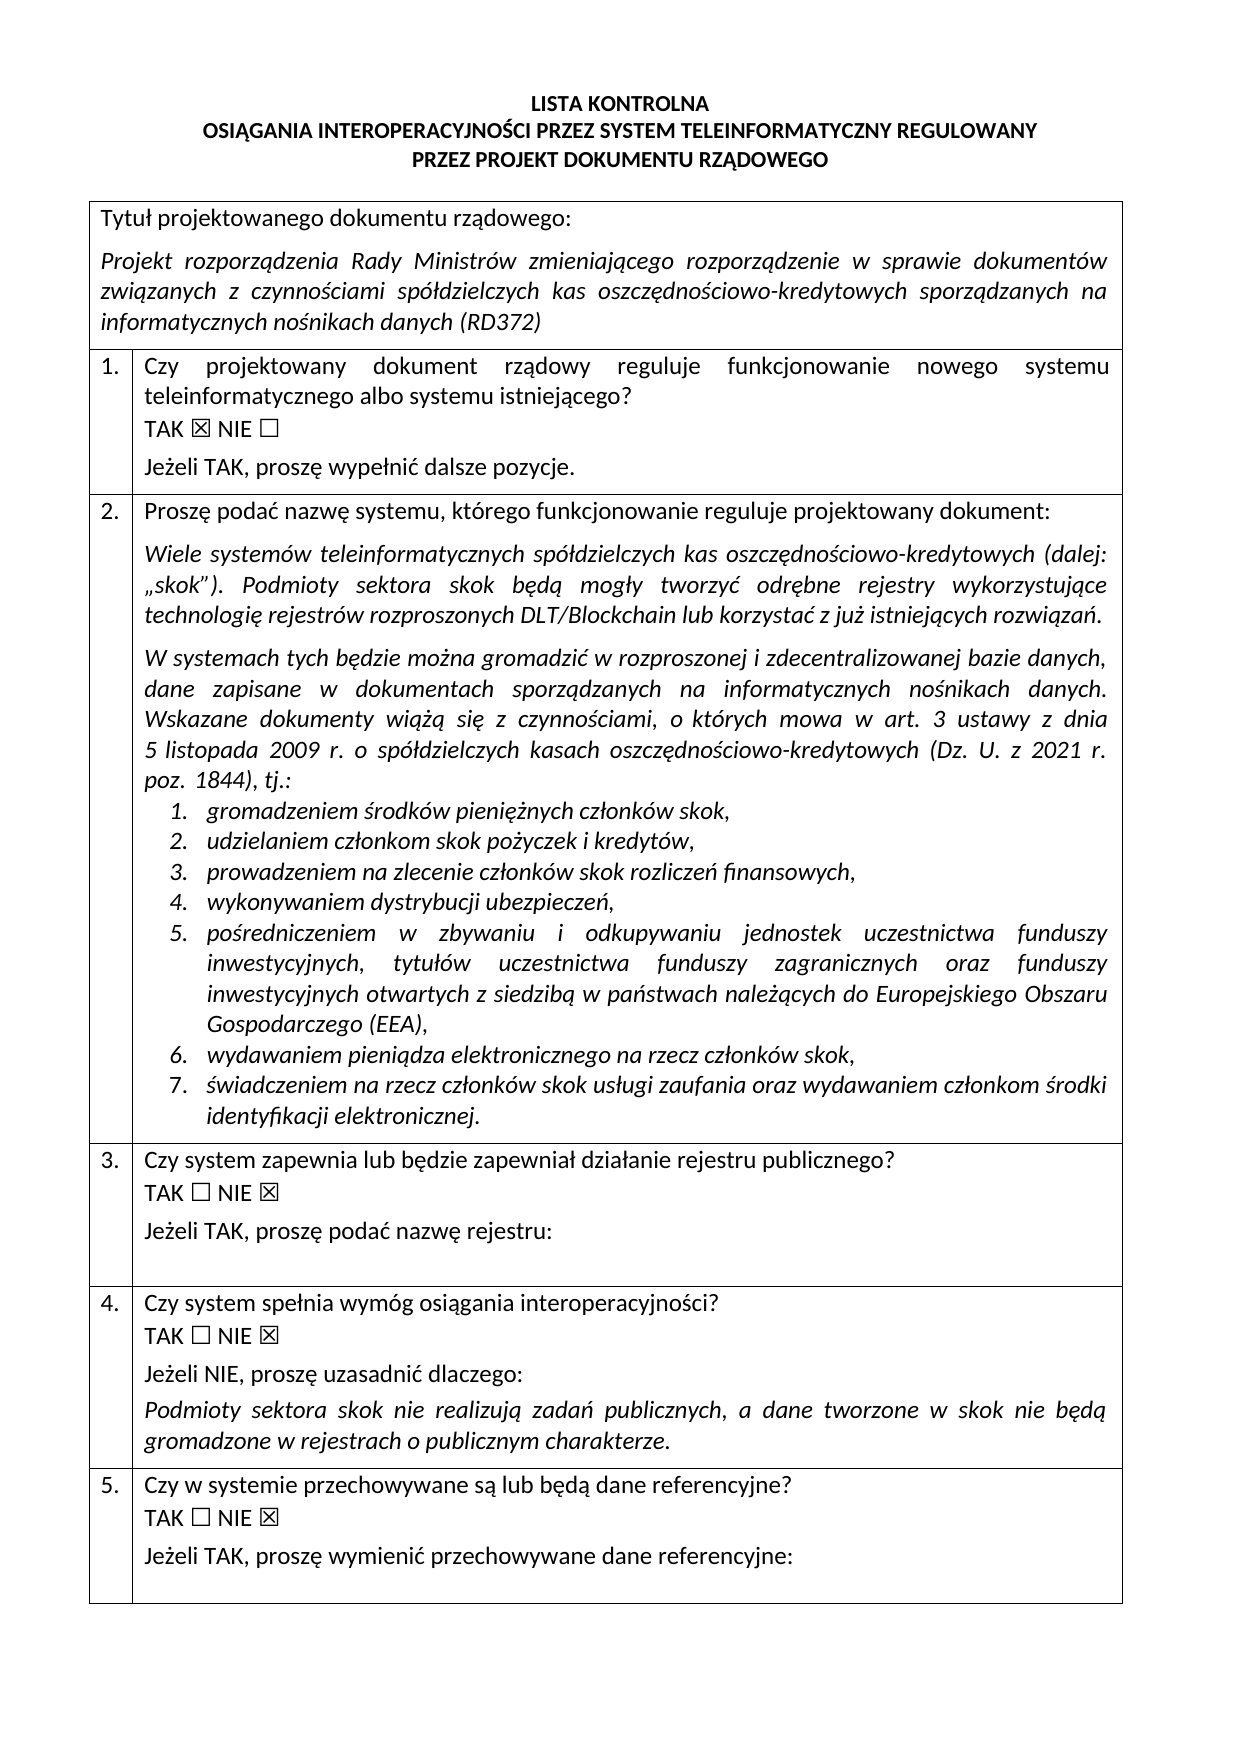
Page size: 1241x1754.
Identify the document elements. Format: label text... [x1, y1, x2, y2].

text PRZEZ PROJEKT DOKUMENTU RZĄDOWEGO [89, 145, 1152, 173]
table_cell Czy w systemie przechowywane są lub będą dane referencyjne? TAK NIE Jeżeli TAK, proszę wymienić przechowywane dane referencyjne: [133, 1469, 1122, 1603]
table_cell Czy projektowany dokument rządowy reguluje funkcjonowanie nowego systemu teleinformatycznego albo systemu istniejącego? TAK NIE Jeżeli TAK, proszę wypełnić dalsze pozycje. [133, 350, 1122, 494]
table_header Tytuł projektowanego dokumentu rządowego: Projekt rozporządzenia Rady Ministrów zmieniającego rozporządzenie w sprawie dokumentów związanych z czynnościami spółdzielczych kas oszczędnościowo-kredytowych sporządzanych na informatycznych nośnikach danych (RD372) [90, 202, 1122, 349]
table_cell [90, 495, 132, 1143]
table_cell Czy system zapewnia lub będzie zapewniał działanie rejestru publicznego? TAK NIE Jeżeli TAK, proszę podać nazwę rejestru: [133, 1144, 1122, 1286]
table_cell [90, 1287, 132, 1468]
table_cell [90, 350, 132, 494]
table_cell [90, 1144, 132, 1286]
table_cell [90, 1469, 132, 1603]
table_cell Czy system spełnia wymóg osiągania interoperacyjności? TAK NIE Jeżeli NIE, proszę uzasadnić dlaczego: Podmioty sektora skok nie realizują zadań publicznych, a dane tworzone w skok nie będą gromadzone w rejestrach o publicznym charakterze. [133, 1287, 1122, 1468]
table_cell Proszę podać nazwę systemu, którego funkcjonowanie reguluje projektowany dokument: Wiele systemów teleinformatycznych spółdzielczych kas oszczędnościowo-kredytowych (dalej: „skok”). Podmioty sektora skok będą mogły tworzyć odrębne rejestry wykorzystujące technologię rejestrów rozproszonych DLT/Blockchain lub korzystać z już istniejących rozwiązań. W systemach tych będzie można gromadzić w rozproszonej i zdecentralizowanej bazie danych, dane zapisane w dokumentach sporządzanych na informatycznych nośnikach danych. Wskazane dokumenty wiążą się z czynnościami, o których mowa w art. 3 ustawy z dnia 5 listopada 2009 r. o spółdzielczych kasach oszczędnościowo-kredytowych (Dz. U. z 2021 r. poz. 1844), tj.: gromadzeniem środków pieniężnych członków skok, udzielaniem członkom skok pożyczek i kredytów, prowadzeniem na zlecenie członków skok rozliczeń finansowych, wykonywaniem dystrybucji ubezpieczeń, pośredniczeniem w zbywaniu i odkupywaniu jednostek uczestnictwa funduszy inwestycyjnych, tytułów uczestnictwa funduszy zagranicznych oraz funduszy inwestycyjnych otwartych z siedzibą w państwach należących do Europejskiego Obszaru Gospodarczego (EEA), wydawaniem pieniądza elektronicznego na rzecz członków skok, świadczeniem na rzecz członków skok usługi zaufania oraz wydawaniem członkom środki identyfikacji elektronicznej. [133, 495, 1122, 1143]
text LISTA KONTROLNA OSIĄGANIA INTEROPERACYJNOŚCI PRZEZ SYSTEM TELEINFORMATYCZNY REGULOWANY [89, 89, 1152, 145]
